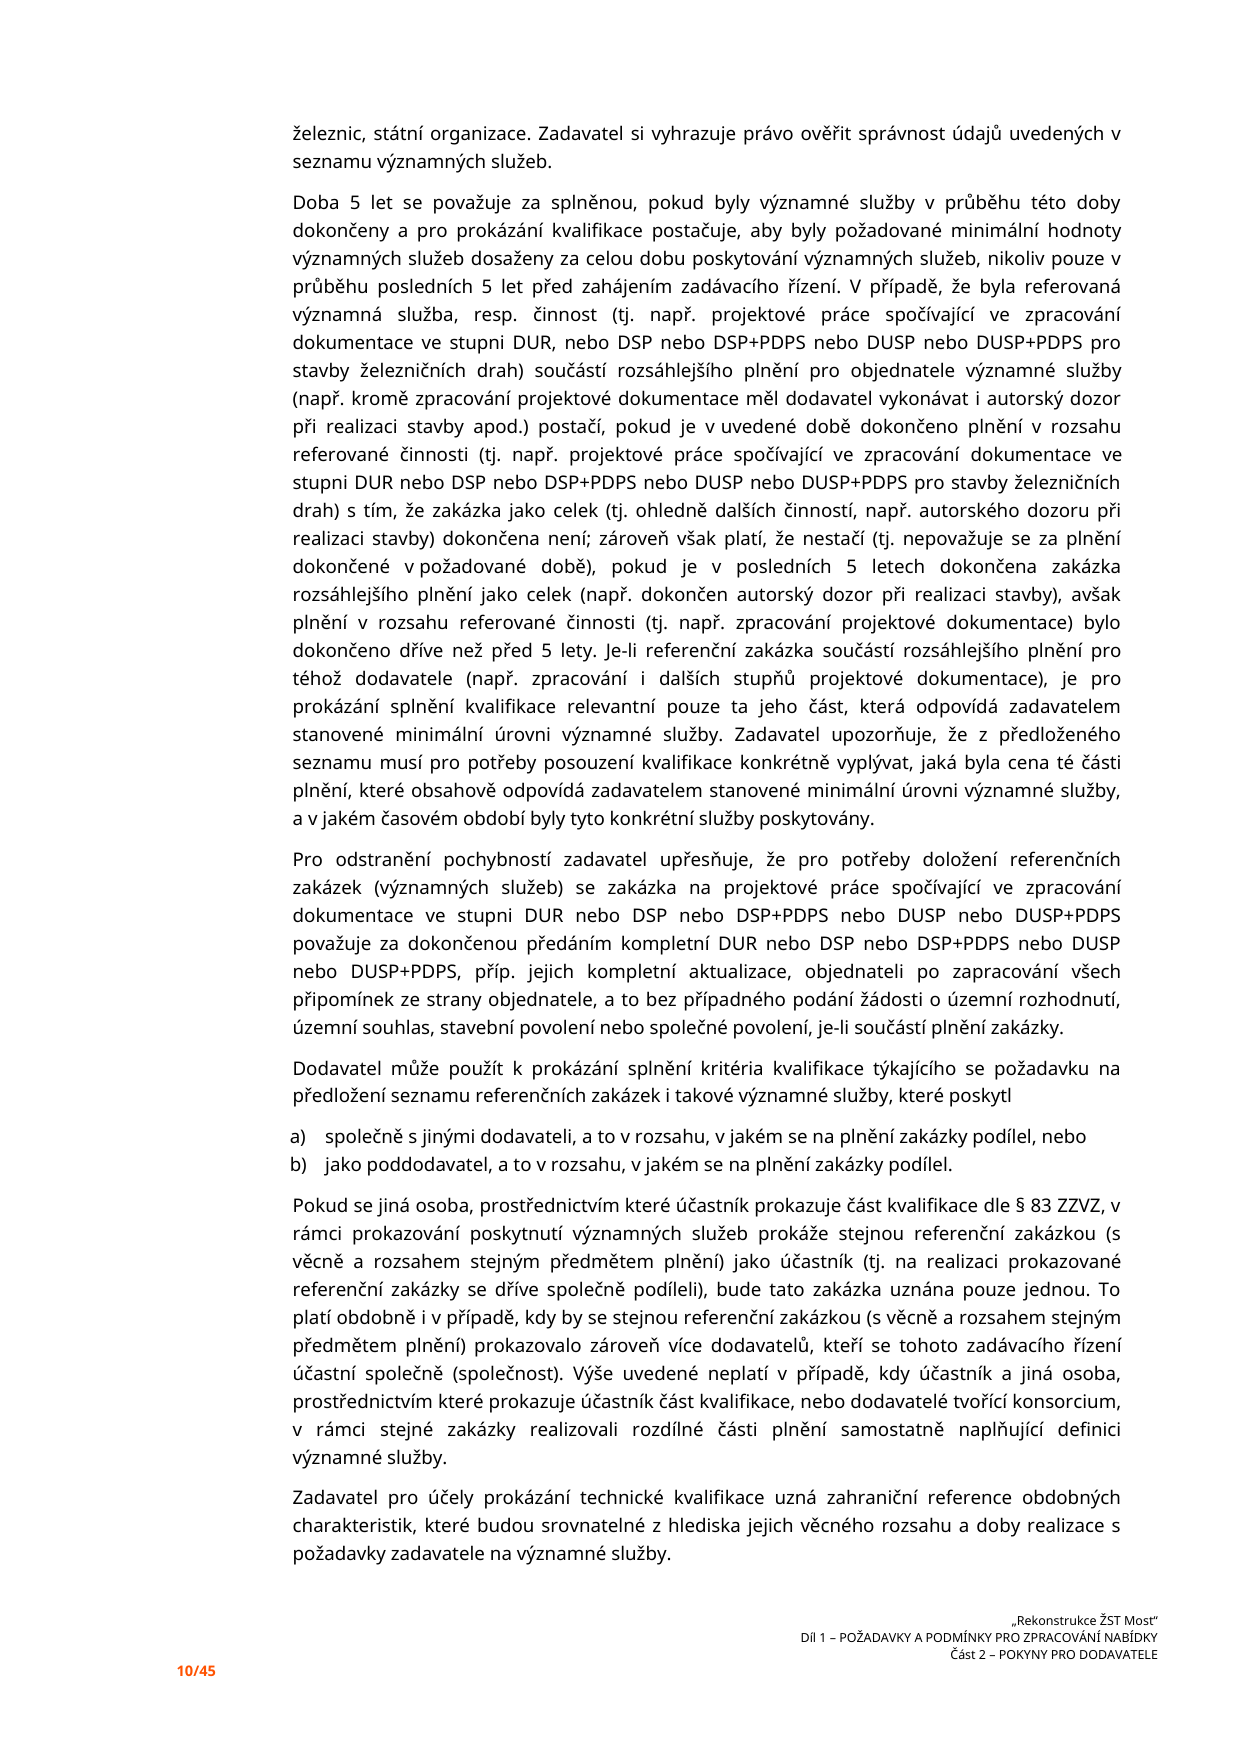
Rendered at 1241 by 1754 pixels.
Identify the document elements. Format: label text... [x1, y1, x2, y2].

list společně s jinými dodavateli, a to v rozsahu, v jakém se na plnění zakázky podílel, nebo [289, 1123, 1122, 1149]
text Pro odstranění pochybností zadavatel upřesňuje, že pro potřeby doložení referenčních zakázek (významných služeb) se zakázka na projektové práce spočívající ve zpracování dokumentace ve stupni DUR nebo DSP nebo DSP+PDPS nebo DUSP nebo DUSP+PDPS považuje za dokončenou předáním kompletní DUR nebo DSP nebo DSP+PDPS nebo DUSP nebo DUSP+PDPS, příp. jejich kompletní aktualizace, objednateli po zapracování všech připomínek ze strany objednatele, a to bez případného podání žádosti o územní rozhodnutí, územní souhlas, stavební povolení nebo společné povolení, je-li součástí plnění zakázky. [292, 846, 1122, 1040]
text Pokud se jiná osoba, prostřednictvím které účastník prokazuje část kvalifikace dle § 83 ZZVZ, v rámci prokazování poskytnutí významných služeb prokáže stejnou referenční zakázkou (s věcně a rozsahem stejným předmětem plnění) jako účastník (tj. na realizaci prokazované referenční zakázky se dříve společně podíleli), bude tato zakázka uznána pouze jednou. To platí obdobně i v případě, kdy by se stejnou referenční zakázkou (s věcně a rozsahem stejným předmětem plnění) prokazovalo zároveň více dodavatelů, kteří se tohoto zadávacího řízení účastní společně (společnost). Výše uvedené neplatí v případě, kdy účastník a jiná osoba, prostřednictvím které prokazuje účastník část kvalifikace, nebo dodavatelé tvořící konsorcium, v rámci stejné zakázky realizovali rozdílné části plnění samostatně naplňující definici významné služby. [292, 1192, 1122, 1469]
list jako poddodavatel, a to v rozsahu, v jakém se na plnění zakázky podílel. [289, 1151, 1122, 1177]
text Dodavatel může použít k prokázání splnění kritéria kvalifikace týkajícího se požadavku na předložení seznamu referenčních zakázek i takové významné služby, které poskytl [292, 1055, 1122, 1108]
text Zadavatel pro účely prokázání technické kvalifikace uzná zahraniční reference obdobných charakteristik, které budou srovnatelné z hlediska jejich věcného rozsahu a doby realizace s požadavky zadavatele na významné služby. [292, 1484, 1122, 1566]
text Doba 5 let se považuje za splněnou, pokud byly významné služby v průběhu této doby dokončeny a pro prokázání kvalifikace postačuje, aby byly požadované minimální hodnoty významných služeb dosaženy za celou dobu poskytování významných služeb, nikoliv pouze v průběhu posledních 5 let před zahájením zadávacího řízení. V případě, že byla referovaná významná služba, resp. činnost (tj. např. projektové práce spočívající ve zpracování dokumentace ve stupni DUR, nebo DSP nebo DSP+PDPS nebo DUSP nebo DUSP+PDPS pro stavby železničních drah) součástí rozsáhlejšího plnění pro objednatele významné služby (např. kromě zpracování projektové dokumentace měl dodavatel vykonávat i autorský dozor při realizaci stavby apod.) postačí, pokud je v uvedené době dokončeno plnění v rozsahu referované činnosti (tj. např. projektové práce spočívající ve zpracování dokumentace ve stupni DUR nebo DSP nebo DSP+PDPS nebo DUSP nebo DUSP+PDPS pro stavby železničních drah) s tím, že zakázka jako celek (tj. ohledně dalších činností, např. autorského dozoru při realizaci stavby) dokončena není; zároveň však platí, že nestačí (tj. nepovažuje se za plnění dokončené v požadované době), pokud je v posledních 5 letech dokončena zakázka rozsáhlejšího plnění jako celek (např. dokončen autorský dozor při realizaci stavby), avšak plnění v rozsahu referované činnosti (tj. např. zpracování projektové dokumentace) bylo dokončeno dříve než před 5 lety. Je-li referenční zakázka součástí rozsáhlejšího plnění pro téhož dodavatele (např. zpracování i dalších stupňů projektové dokumentace), je pro prokázání splnění kvalifikace relevantní pouze ta jeho část, která odpovídá zadavatelem stanovené minimální úrovni významné služby. Zadavatel upozorňuje, že z předloženého seznamu musí pro potřeby posouzení kvalifikace konkrétně vyplývat, jaká byla cena té části plnění, které obsahově odpovídá zadavatelem stanovené minimální úrovni významné služby, a v jakém časovém období byly tyto konkrétní služby poskytovány. [292, 189, 1122, 831]
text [292, 121, 1122, 174]
